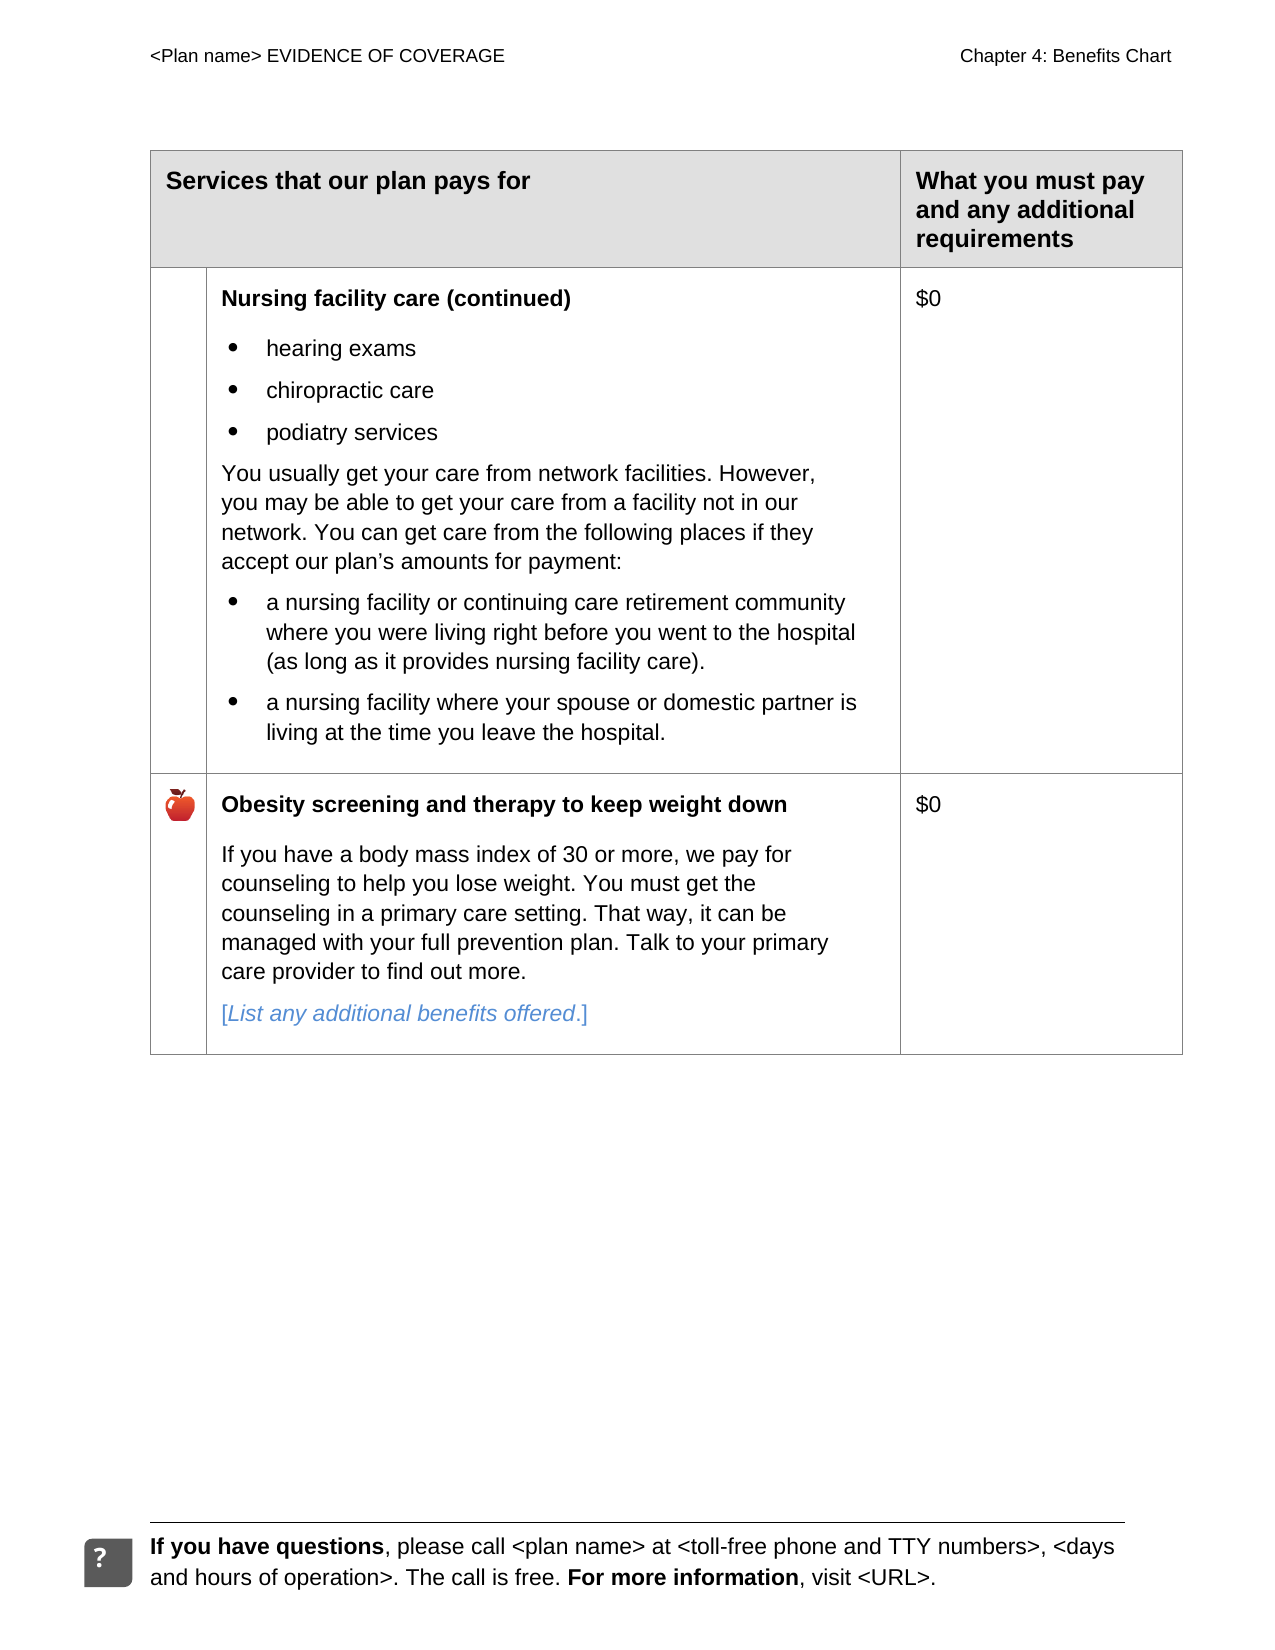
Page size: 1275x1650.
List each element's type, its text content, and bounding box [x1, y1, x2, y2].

table_cell Nursing facility care (continued) hearing exams chiropractic care podiatry services You usually get your care from network facilities. However, you may be able to get your care from a facility not in our network. You can get care from the following places if they accept our plan’s amounts for payment: a nursing facility or continuing care retirement community where you were living right before you went to the hospital (as long as it provides nursing facility care). a nursing facility where your spouse or domestic partner is living at the time you leave the hospital. [207, 268, 900, 773]
table_header Services that our plan pays for [151, 151, 900, 267]
table_header What you must pay and any additional requirements [901, 151, 1182, 267]
table_cell $0 [901, 774, 1182, 1054]
table_cell $0 [901, 268, 1182, 773]
table_cell [151, 774, 206, 1054]
picture [165, 789, 195, 821]
table_cell [151, 268, 206, 773]
table_cell Obesity screening and therapy to keep weight down If you have a body mass index of 30 or more, we pay for counseling to help you lose weight. You must get the counseling in a primary care setting. That way, it can be managed with your full prevention plan. Talk to your primary care provider to find out more. [List any additional benefits offered.] [207, 774, 900, 1054]
